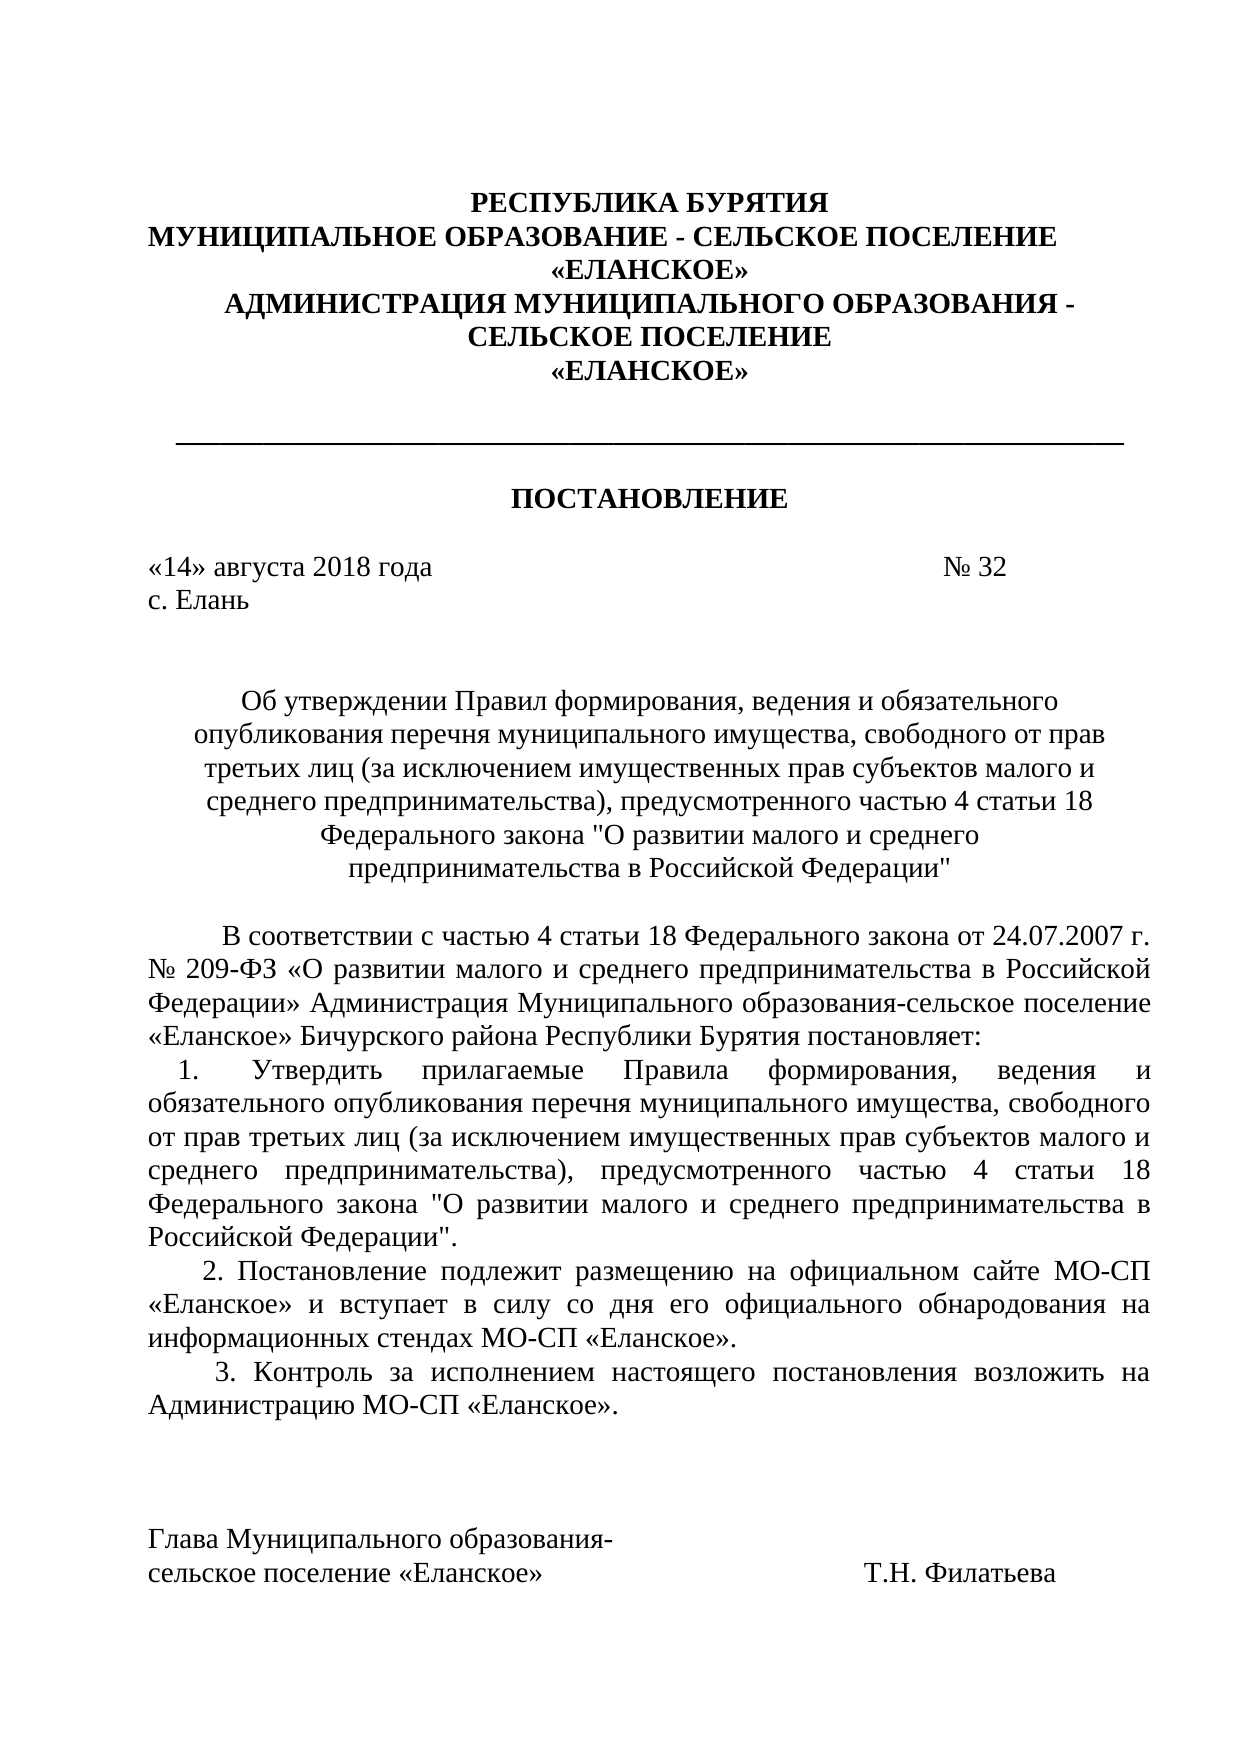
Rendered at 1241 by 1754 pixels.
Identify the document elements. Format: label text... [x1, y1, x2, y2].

text МУНИЦИПАЛЬНОЕ ОБРАЗОВАНИЕ - СЕЛЬСКОЕ ПОСЕЛЕНИЕ [148, 219, 1152, 252]
text _________________________________________________________________ [148, 414, 1152, 448]
text «ЕЛАНСКОЕ» [148, 353, 1152, 386]
text сельское поселение «Еланское» Т.Н. Филатьева [148, 1555, 1152, 1588]
text 2. Постановление подлежит размещению на официальном сайте МО-СП «Еланское» и вступает в силу со дня его официального обнародования на информационных стендах МО-СП «Еланское». [148, 1253, 1152, 1354]
text с. Елань [148, 582, 1152, 616]
text 3. Контроль за исполнением настоящего постановления возложить на Администрацию МО-СП «Еланское». [148, 1354, 1152, 1421]
text предпринимательства в Российской Федерации" [148, 851, 1152, 884]
text В соответствии с частью 4 статьи 18 Федерального закона от 24.07.2007 г. № 209-ФЗ «О развитии малого и среднего предпринимательства в Российской Федерации» Администрация Муниципального образования-сельское поселение «Еланское» Бичурского района Республики Бурятия постановляет: [148, 918, 1152, 1052]
text «14» августа 2018 года № 32 [148, 549, 1152, 582]
text Об утверждении Правил формирования, ведения и обязательного опубликования перечня муниципального имущества, свободного от прав третьих лиц (за исключением имущественных прав субъектов малого и среднего предпринимательства), предусмотренного частью 4 статьи 18 Федерального закона "О развитии малого и среднего [148, 683, 1152, 851]
text РЕСПУБЛИКА БУРЯТИЯ [148, 185, 1152, 219]
text «ЕЛАНСКОЕ» [148, 252, 1152, 286]
text АДМИНИСТРАЦИЯ МУНИЦИПАЛЬНОГО ОБРАЗОВАНИЯ - СЕЛЬСКОЕ ПОСЕЛЕНИЕ [148, 286, 1152, 353]
text ПОСТАНОВЛЕНИЕ [148, 482, 1152, 515]
list Утвердить прилагаемые Правила формирования, ведения и обязательного опубликования перечня муниципального имущества, свободного от прав третьих лиц (за исключением имущественных прав субъектов малого и среднего предпринимательства), предусмотренного частью 4 статьи 18 Федерального закона "О развитии малого и среднего предпринимательства в Российской Федерации". [148, 1052, 1152, 1253]
text Глава Муниципального образования- [148, 1521, 1152, 1555]
